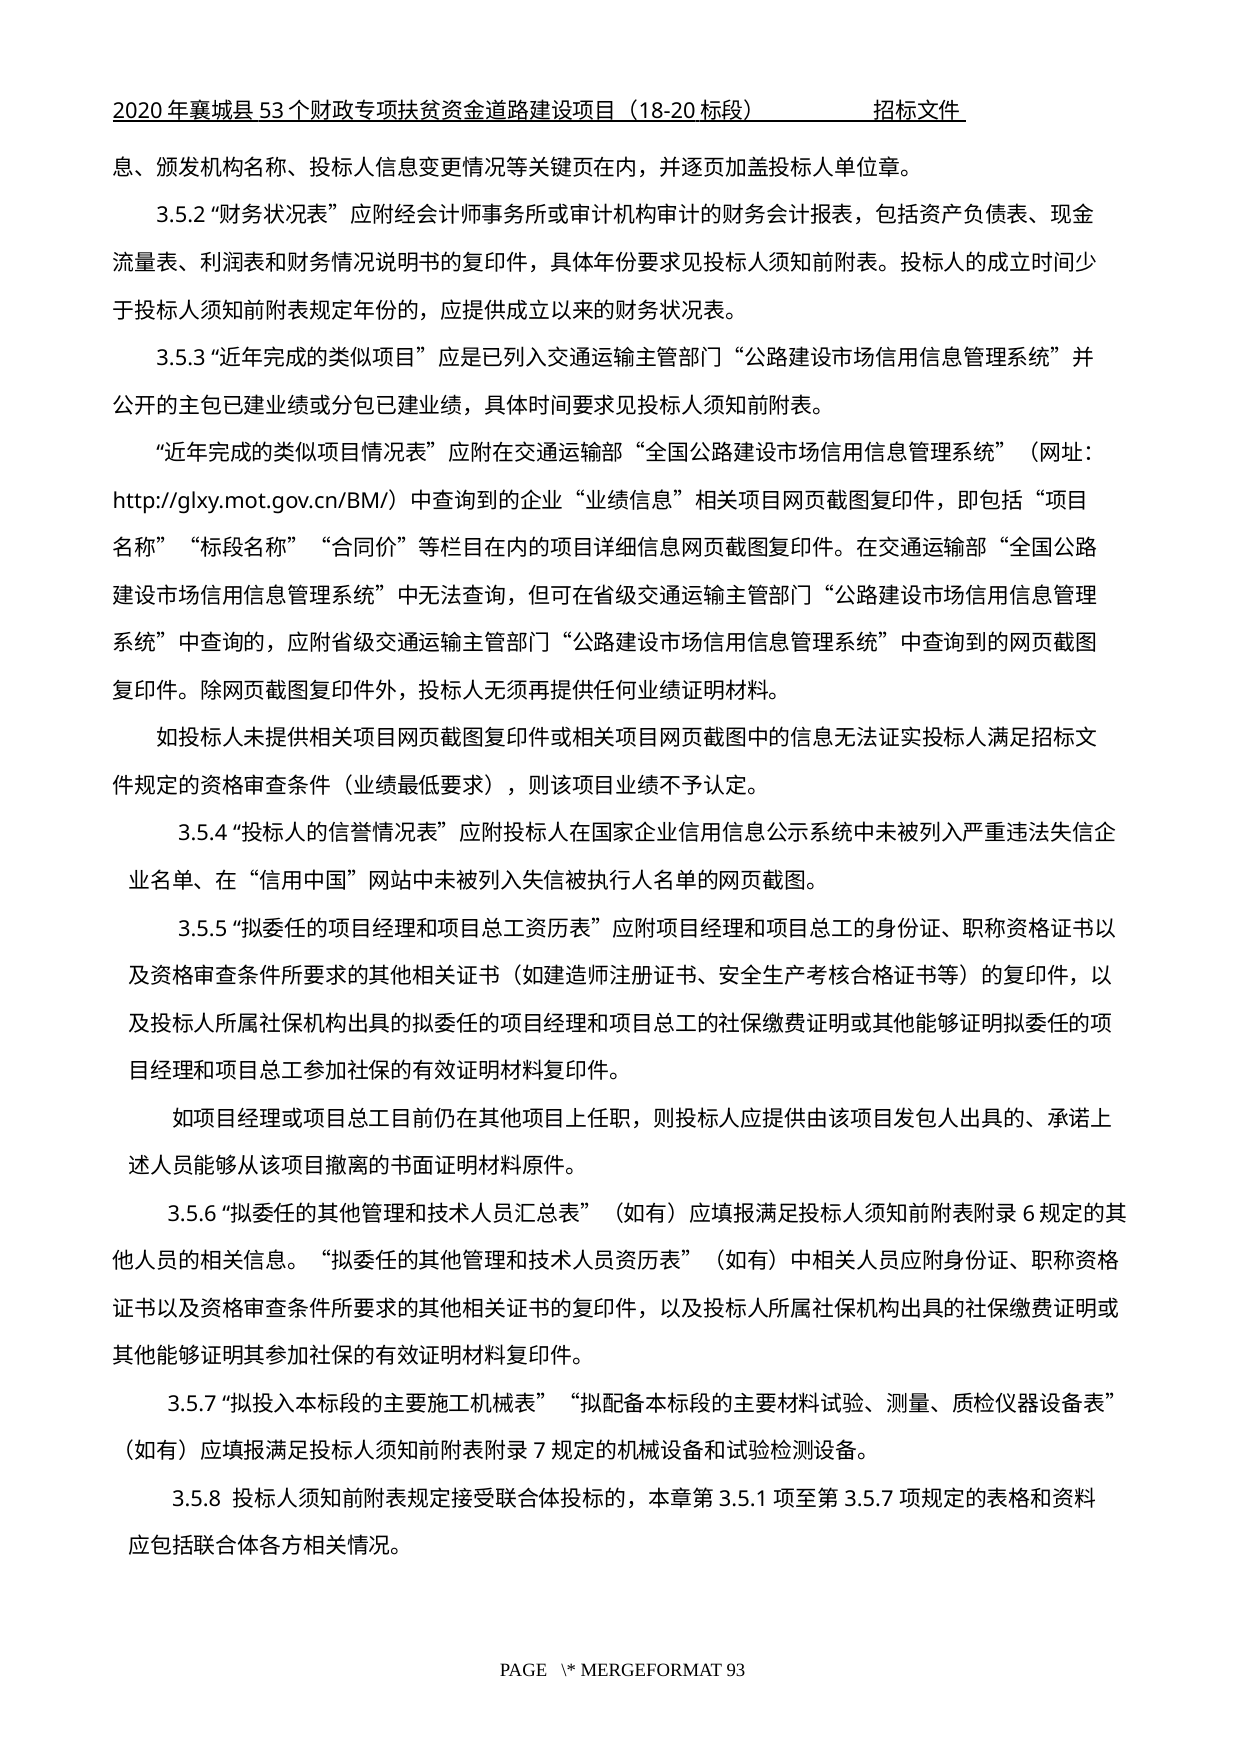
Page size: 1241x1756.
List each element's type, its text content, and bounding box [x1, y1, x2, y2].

text 如投标人未提供相关项目网页截图复印件或相关项目网页截图中的信息无法证实投标人满足招标文件规定的资格审查条件（业绩最低要求），则该项目业绩不予认定。 [112, 720, 1104, 799]
text 3.5.4 “投标人的信誉情况表”应附投标人在国家企业信用信息公示系统中未被列入严重违法失信企业名单、在“信用中国”网站中未被列入失信被执行人名单的网页截图。 [128, 815, 1117, 895]
text 3.5.6 “拟委任的其他管理和技术人员汇总表”（如有）应填报满足投标人须知前附表附录 6规定的其他人员的相关信息。“拟委任的其他管理和技术人员资历表”（如有）中相关人员应附身份证、职称资格证书以及资格审查条件所要求的其他相关证书的复印件，以及投标人所属社保机构出具的社保缴费证明或其他能够证明其参加社保的有效证明材料复印件。 [112, 1196, 1128, 1370]
text 3.5.2 “财务状况表”应附经会计师事务所或审计机构审计的财务会计报表，包括资产负债表、现金流量表、利润表和财务情况说明书的复印件，具体年份要求见投标人须知前附表。投标人的成立时间少于投标人须知前附表规定年份的，应提供成立以来的财务状况表。 [112, 197, 1104, 324]
text “近年完成的类似项目情况表”应附在交通运输部“全国公路建设市场信用信息管理系统”（网址：http://glxy.mot.gov.cn/BM/）中查询到的企业“业绩信息”相关项目网页截图复印件，即包括“项目名称”“标段名称”“合同价”等栏目在内的项目详细信息网页截图复印件。在交通运输部“全国公路建设市场信用信息管理系统”中无法查询，但可在省级交通运输主管部门“公路建设市场信用信息管理系统”中查询的，应附省级交通运输主管部门“公路建设市场信用信息管理系统”中查询到的网页截图复印件。除网页截图复印件外，投标人无须再提供任何业绩证明材料。 [112, 435, 1104, 704]
text 3.5.8 投标人须知前附表规定接受联合体投标的，本章第 3.5.1 项至第 3.5.7 项规定的表格和资料应包括联合体各方相关情况。 [128, 1481, 1114, 1560]
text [112, 150, 1128, 182]
text 3.5.5 “拟委任的项目经理和项目总工资历表”应附项目经理和项目总工的身份证、职称资格证书以及资格审查条件所要求的其他相关证书（如建造师注册证书、安全生产考核合格证书等）的复印件，以及投标人所属社保机构出具的拟委任的项目经理和项目总工的社保缴费证明或其他能够证明拟委任的项目经理和项目总工参加社保的有效证明材料复印件。 [128, 911, 1117, 1085]
text 3.5.3 “近年完成的类似项目”应是已列入交通运输主管部门“公路建设市场信用信息管理系统”并公开的主包已建业绩或分包已建业绩，具体时间要求见投标人须知前附表。 [112, 340, 1104, 419]
text 3.5.7 “拟投入本标段的主要施工机械表”“拟配备本标段的主要材料试验、测量、质检仪器设备表”（如有）应填报满足投标人须知前附表附录 7 规定的机械设备和试验检测设备。 [112, 1386, 1128, 1465]
text 如项目经理或项目总工目前仍在其他项目上任职，则投标人应提供由该项目发包人出具的、承诺上述人员能够从该项目撤离的书面证明材料原件。 [128, 1101, 1117, 1180]
